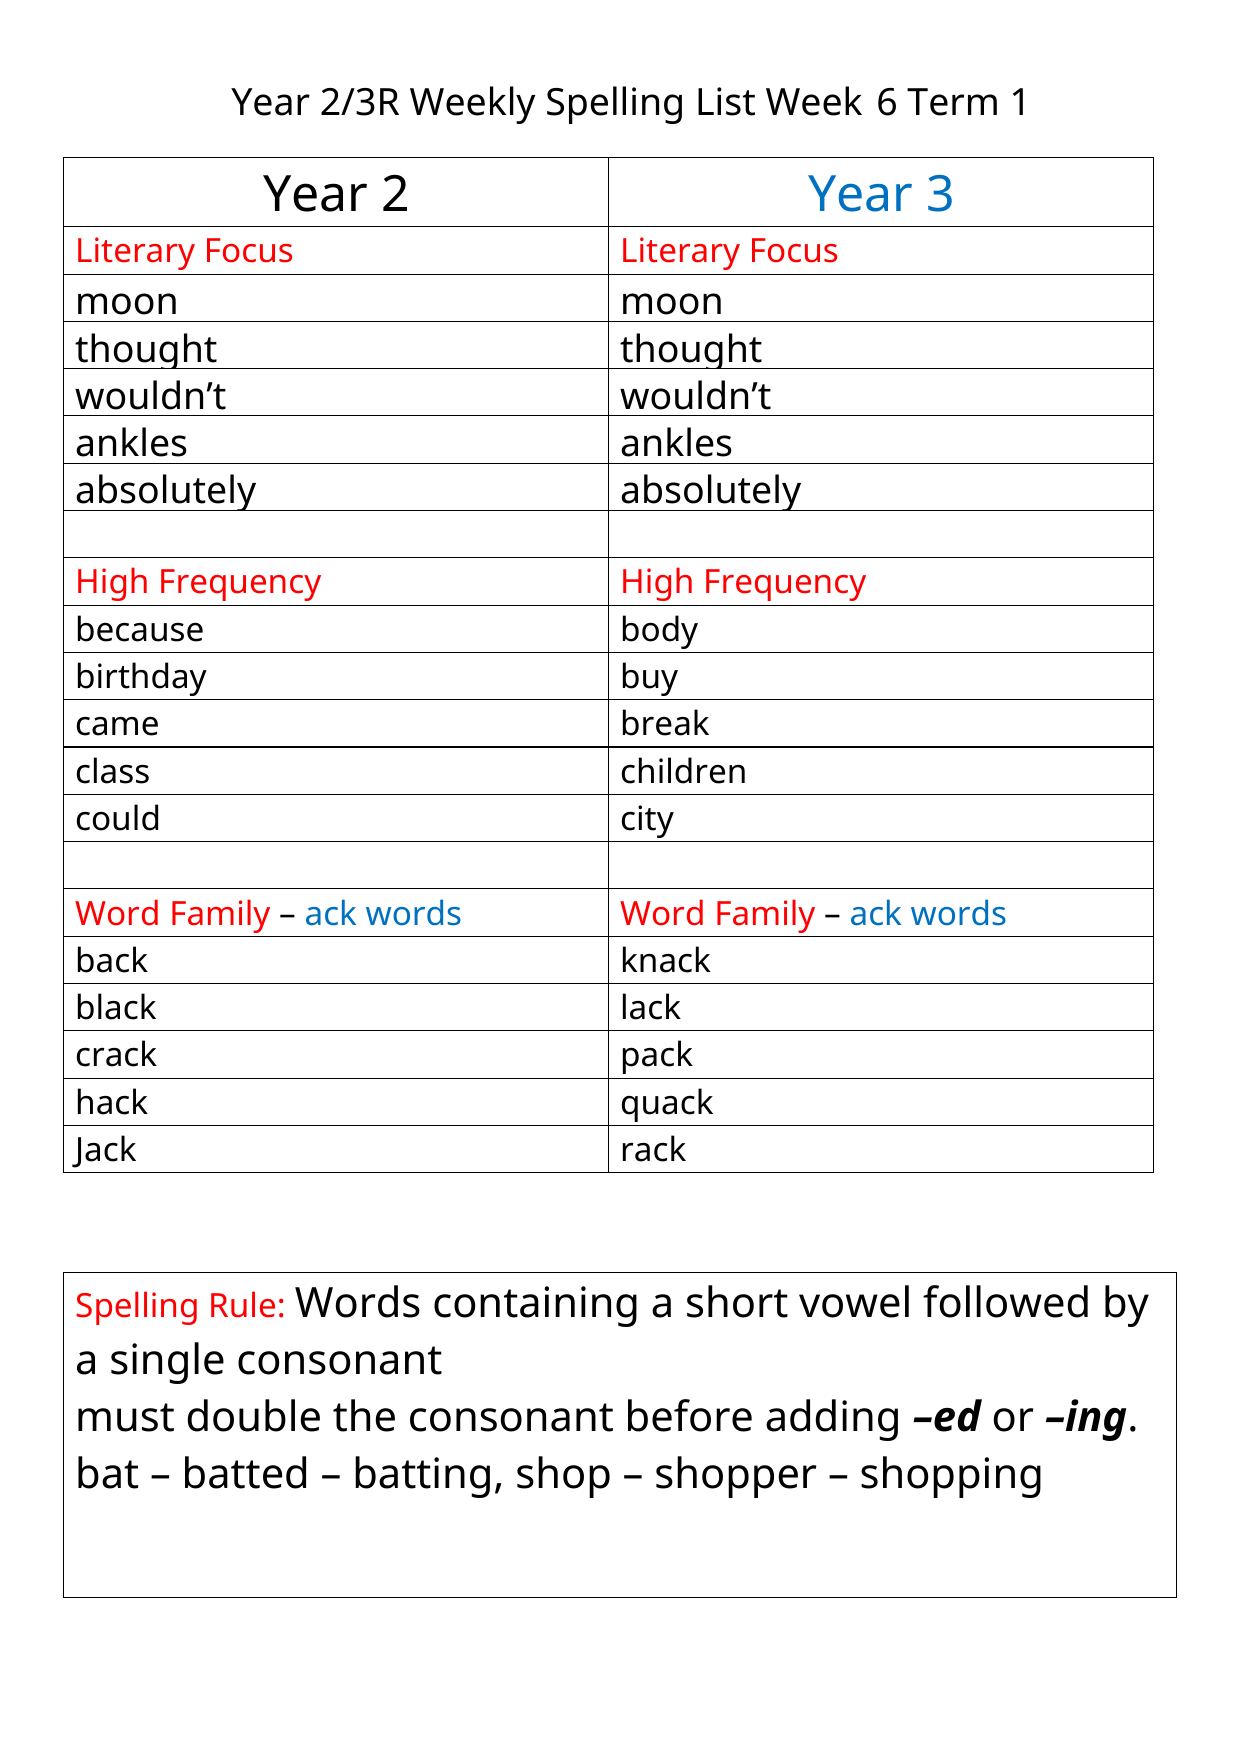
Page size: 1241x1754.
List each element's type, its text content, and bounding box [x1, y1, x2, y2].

table_cell moon [609, 275, 1153, 321]
table_header Year 2 [64, 158, 608, 226]
table_cell hack [64, 1079, 608, 1125]
table_cell lack [609, 984, 1153, 1030]
table_cell thought [609, 322, 1153, 368]
table_cell city [609, 795, 1153, 841]
table_cell moon [64, 275, 608, 321]
table_cell Word Family – ack words [609, 889, 1153, 936]
table_cell High Frequency [64, 558, 608, 604]
table_cell birthday [64, 653, 608, 699]
table_cell ankles [64, 416, 608, 463]
table_cell quack [609, 1079, 1153, 1125]
table_header Year 3 [609, 158, 1153, 226]
table_cell absolutely [609, 464, 1153, 510]
table_cell [64, 842, 608, 888]
table_cell could [64, 795, 608, 841]
table_cell ankles [609, 416, 1153, 463]
table_cell rack [609, 1126, 1153, 1172]
table_cell buy [609, 653, 1153, 699]
table_cell body [609, 606, 1153, 652]
table_cell thought [64, 322, 608, 368]
table_cell children [609, 748, 1153, 794]
table_cell black [64, 984, 608, 1030]
table_cell absolutely [64, 464, 608, 510]
table_cell came [64, 700, 608, 746]
table_cell class [64, 748, 608, 794]
table_cell Literary Focus [64, 227, 608, 273]
table_cell Jack [64, 1126, 608, 1172]
table_cell [609, 842, 1153, 888]
text Year 2/3R Weekly Spelling List Week 6 Term 1 [75, 75, 1165, 126]
table_header Spelling Rule: Words containing a short vowel followed by a single consonant must double the consonant before adding –ed or –ing. bat – batted – batting, shop – shopper – shopping [64, 1273, 1176, 1597]
table_cell [609, 511, 1153, 557]
table_cell wouldn’t [64, 369, 608, 415]
table_cell wouldn’t [609, 369, 1153, 415]
table_cell knack [609, 937, 1153, 983]
table_cell High Frequency [609, 558, 1153, 604]
table_cell pack [609, 1031, 1153, 1077]
table_cell Word Family – ack words [64, 889, 608, 936]
table_cell break [609, 700, 1153, 746]
table_cell [64, 511, 608, 557]
table_cell crack [64, 1031, 608, 1077]
table_cell back [64, 937, 608, 983]
table_cell because [64, 606, 608, 652]
table_cell Literary Focus [609, 227, 1153, 273]
